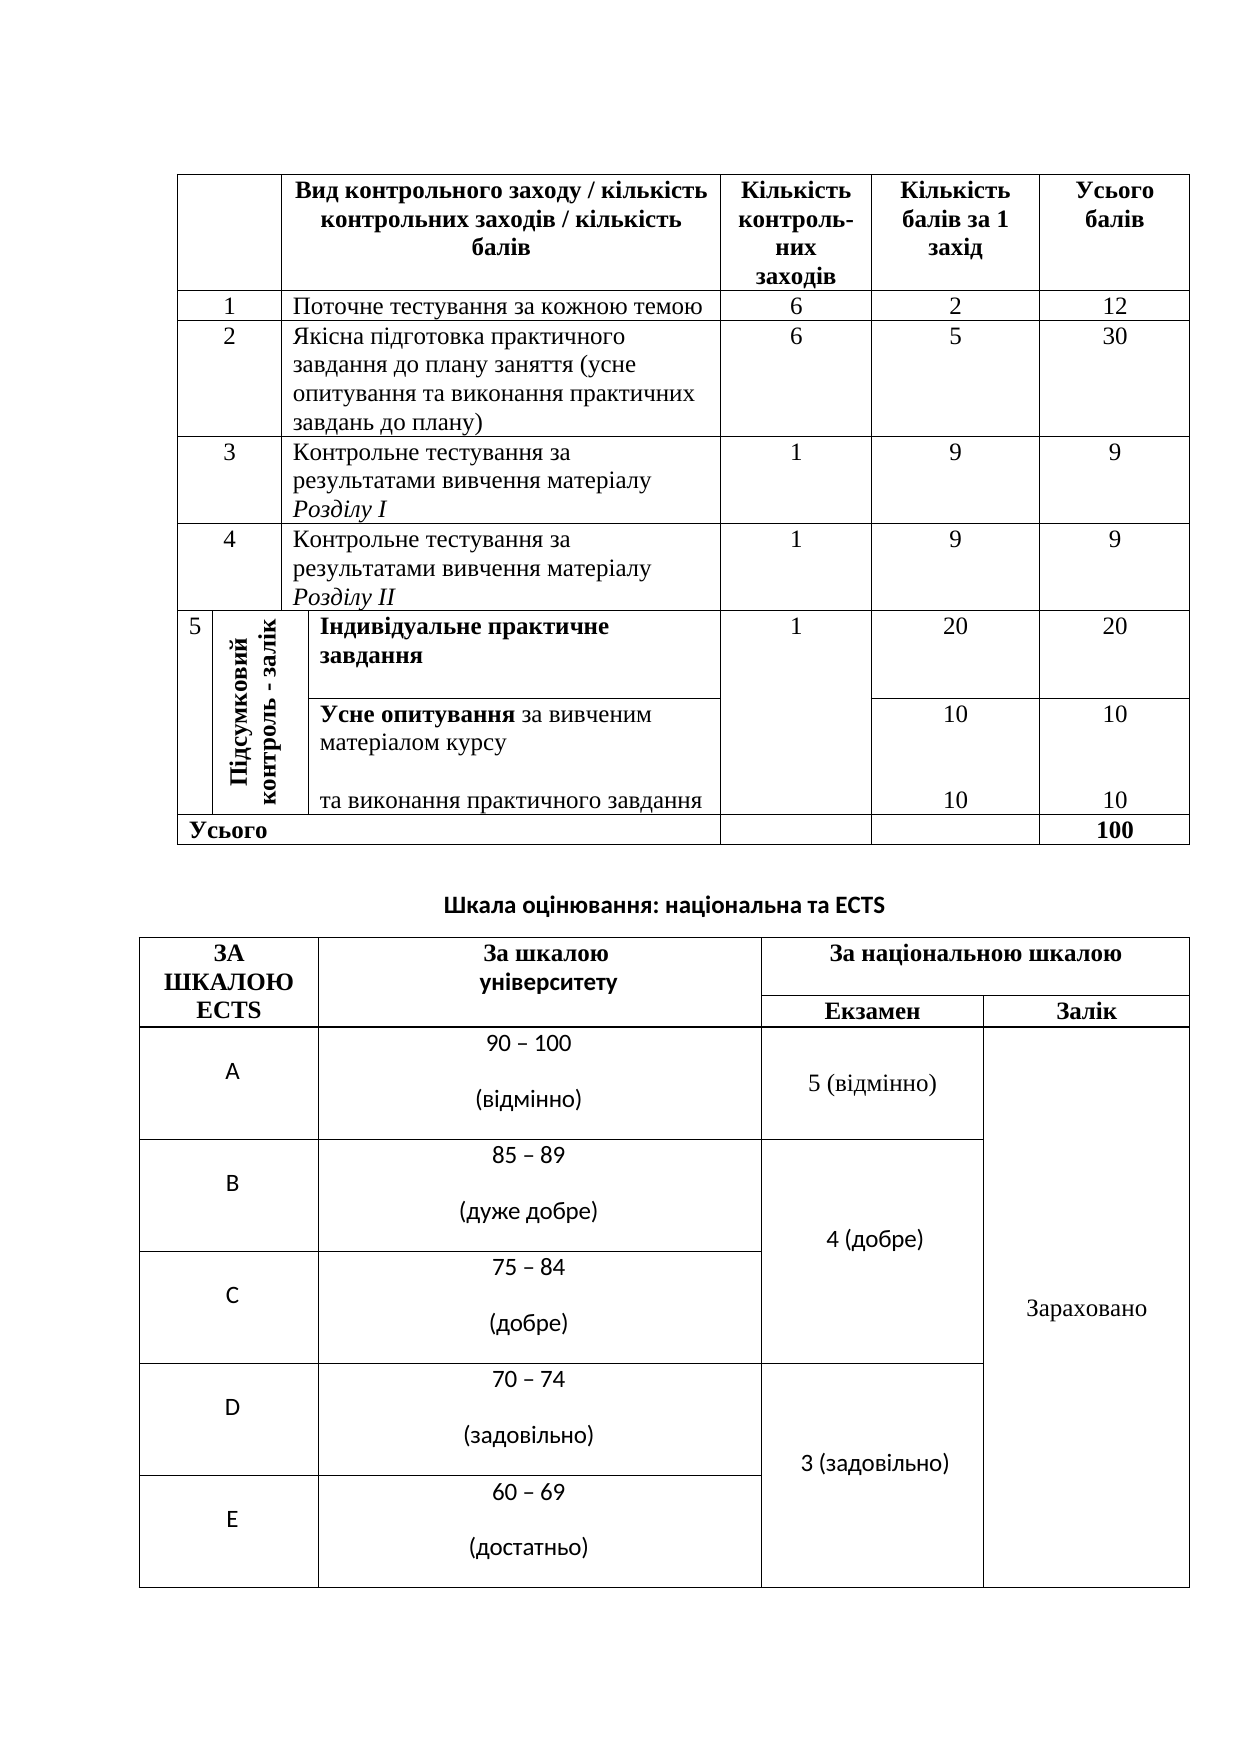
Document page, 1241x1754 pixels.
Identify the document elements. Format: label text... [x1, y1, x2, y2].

table_cell Усне опитування за вивченим матеріалом курсу та виконання практичного завдання [309, 699, 720, 814]
table_header За національною шкалою [762, 938, 1189, 995]
table_cell [872, 815, 1039, 843]
table_cell B [140, 1140, 318, 1251]
table_cell 70 – 74 (задовільно) [319, 1364, 761, 1475]
table_cell 1 [721, 437, 871, 523]
table_cell 1 [721, 524, 871, 610]
table_cell E [140, 1476, 318, 1587]
table_cell 100 [1040, 815, 1189, 843]
table_header Усього балів [1040, 175, 1189, 290]
table_cell Контрольне тестування за результатами вивчення матеріалу Розділу І [282, 437, 720, 523]
table_cell 5 [178, 611, 212, 814]
table_cell 3 (задовільно) [762, 1364, 983, 1587]
table_cell 4 [178, 524, 281, 610]
table_cell 9 [1040, 524, 1189, 610]
table_cell Екзамен [762, 996, 983, 1026]
table_cell 6 [721, 321, 871, 436]
table_header Вид контрольного заходу / кількість контрольних заходів / кількість балів [282, 175, 720, 290]
table_cell A [140, 1028, 318, 1138]
table_cell Якісна підготовка практичного завдання до плану заняття (усне опитування та виконання практичних завдань до плану) [282, 321, 720, 436]
table_cell 2 [178, 321, 281, 436]
table_cell 1 [178, 291, 281, 320]
text Шкала оцінювання: національна та ECTS [177, 889, 1152, 920]
table_cell 6 [721, 291, 871, 320]
table_cell 5 (відмінно) [762, 1028, 983, 1138]
table_cell Залік [984, 996, 1189, 1026]
table_cell 3 [178, 437, 281, 523]
table_cell C [140, 1252, 318, 1363]
table_cell [721, 815, 871, 843]
table_cell 60 – 69 (достатньо) [319, 1476, 761, 1587]
table_header Кількість балів за 1 захід [872, 175, 1039, 290]
table_cell 9 [1040, 437, 1189, 523]
table_cell Індивідуальне практичне завдання [309, 611, 720, 698]
table_cell Зараховано [984, 1028, 1189, 1587]
table_header За шкалою ECTS [140, 938, 318, 1026]
table_cell 12 [1040, 291, 1189, 320]
table_cell 20 [872, 611, 1039, 698]
table_cell D [140, 1364, 318, 1475]
table_cell Контрольне тестування за результатами вивчення матеріалу Розділу ІІ [282, 524, 720, 610]
table_header Кількість контроль-них заходів [721, 175, 871, 290]
table_cell 75 – 84 (добре) [319, 1252, 761, 1363]
table_cell 90 – 100 (відмінно) [319, 1028, 761, 1138]
table_cell 4 (добре) [762, 1140, 983, 1363]
table_cell 2 [872, 291, 1039, 320]
table_cell 5 [872, 321, 1039, 436]
table_cell 85 – 89 (дуже добре) [319, 1140, 761, 1251]
table_cell 9 [872, 437, 1039, 523]
table_cell 10 10 [872, 699, 1039, 814]
table_header [178, 175, 281, 290]
table_header За шкалою університету [319, 938, 761, 1026]
table_cell 1 [721, 611, 871, 814]
table_cell 20 [1040, 611, 1189, 698]
table_cell 9 [872, 524, 1039, 610]
table_cell Поточне тестування за кожною темою [282, 291, 720, 320]
table_cell Підсумковий контроль - залік [213, 611, 308, 814]
table_cell 10 10 [1040, 699, 1189, 814]
table_cell Усього [178, 815, 720, 843]
table_cell 30 [1040, 321, 1189, 436]
